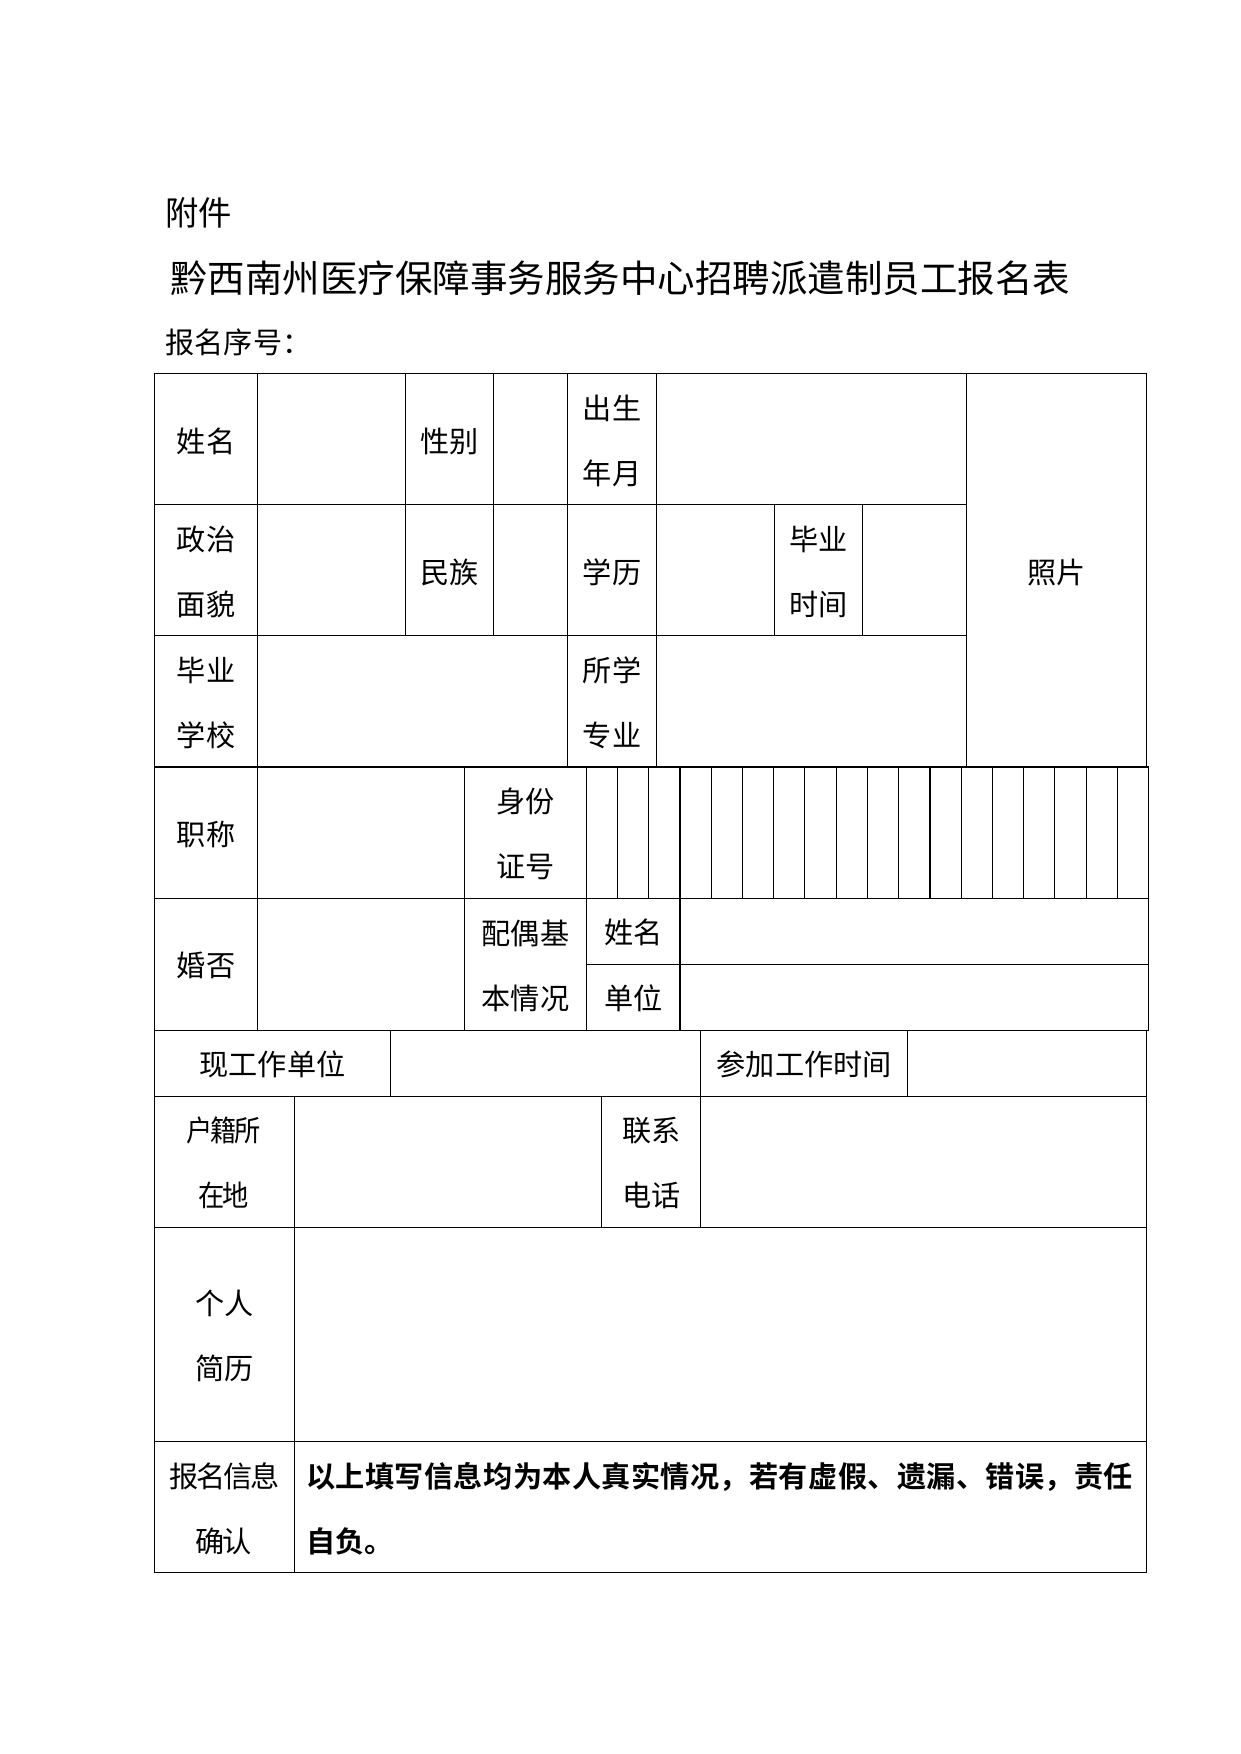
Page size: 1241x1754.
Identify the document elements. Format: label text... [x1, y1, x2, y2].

table_cell [908, 1031, 1146, 1096]
table_cell [657, 636, 966, 766]
table_cell [1118, 768, 1148, 897]
table_header [657, 374, 966, 504]
table_cell [681, 899, 1148, 963]
table_cell [391, 1031, 700, 1096]
table_cell [657, 505, 774, 635]
table_cell [587, 768, 617, 897]
table_cell [993, 768, 1023, 897]
table_cell 联系 电话 [602, 1097, 700, 1227]
table_cell 政治 面貌 [155, 505, 257, 635]
table_cell [258, 505, 405, 635]
table_cell [258, 768, 464, 897]
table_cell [295, 1442, 1146, 1572]
table_cell 身份 证号 [465, 768, 586, 897]
table_cell 毕业 时间 [775, 505, 862, 635]
table_cell [962, 768, 992, 897]
table_header [494, 374, 567, 504]
table_cell 报名信息确认 [155, 1442, 294, 1572]
table_cell [868, 768, 898, 897]
table_cell [899, 768, 929, 897]
text 黔西南州医疗保障事务服务中心招聘派遣制员工报名表 [165, 243, 1075, 308]
table_cell 毕业 学校 [155, 636, 257, 766]
table_cell [295, 1228, 1146, 1441]
table_cell [494, 505, 567, 635]
table_cell [295, 1097, 601, 1227]
table_cell 参加工作时间 [701, 1031, 907, 1096]
table_cell 个人 简历 [155, 1228, 294, 1441]
text 报名序号： [165, 308, 1075, 373]
table_header 性别 [406, 374, 493, 504]
table_cell 姓名 [587, 899, 679, 963]
table_cell 所学 专业 [568, 636, 656, 766]
table_cell [805, 768, 836, 897]
table_header 出生 年月 [568, 374, 656, 504]
table_cell [1087, 768, 1117, 897]
table_cell [712, 768, 742, 897]
table_cell [681, 768, 711, 897]
table_cell 学历 [568, 505, 656, 635]
table_cell [774, 768, 804, 897]
table_cell [863, 505, 966, 635]
table_cell [681, 965, 1148, 1029]
table_cell [931, 768, 961, 897]
table_header 姓名 [155, 374, 257, 504]
table_cell [743, 768, 773, 897]
table_cell 户籍所 在地 [155, 1097, 294, 1227]
table_cell 配偶基本情况 [465, 899, 586, 1029]
table_cell 婚否 [155, 899, 257, 1029]
table_cell [649, 768, 679, 897]
table_cell 职称 [155, 768, 257, 897]
table_cell 单位 [587, 965, 679, 1029]
table_cell [701, 1097, 1146, 1227]
text 附件 [165, 178, 1075, 243]
table_cell [1024, 768, 1054, 897]
table_cell [837, 768, 867, 897]
table_cell [258, 899, 464, 1029]
table_cell 现工作单位 [155, 1031, 390, 1096]
table_cell 民族 [406, 505, 493, 635]
table_header [258, 374, 405, 504]
table_cell [1055, 768, 1086, 897]
table_header 照片 [967, 374, 1146, 766]
table_cell [258, 636, 567, 766]
table_cell [618, 768, 648, 897]
